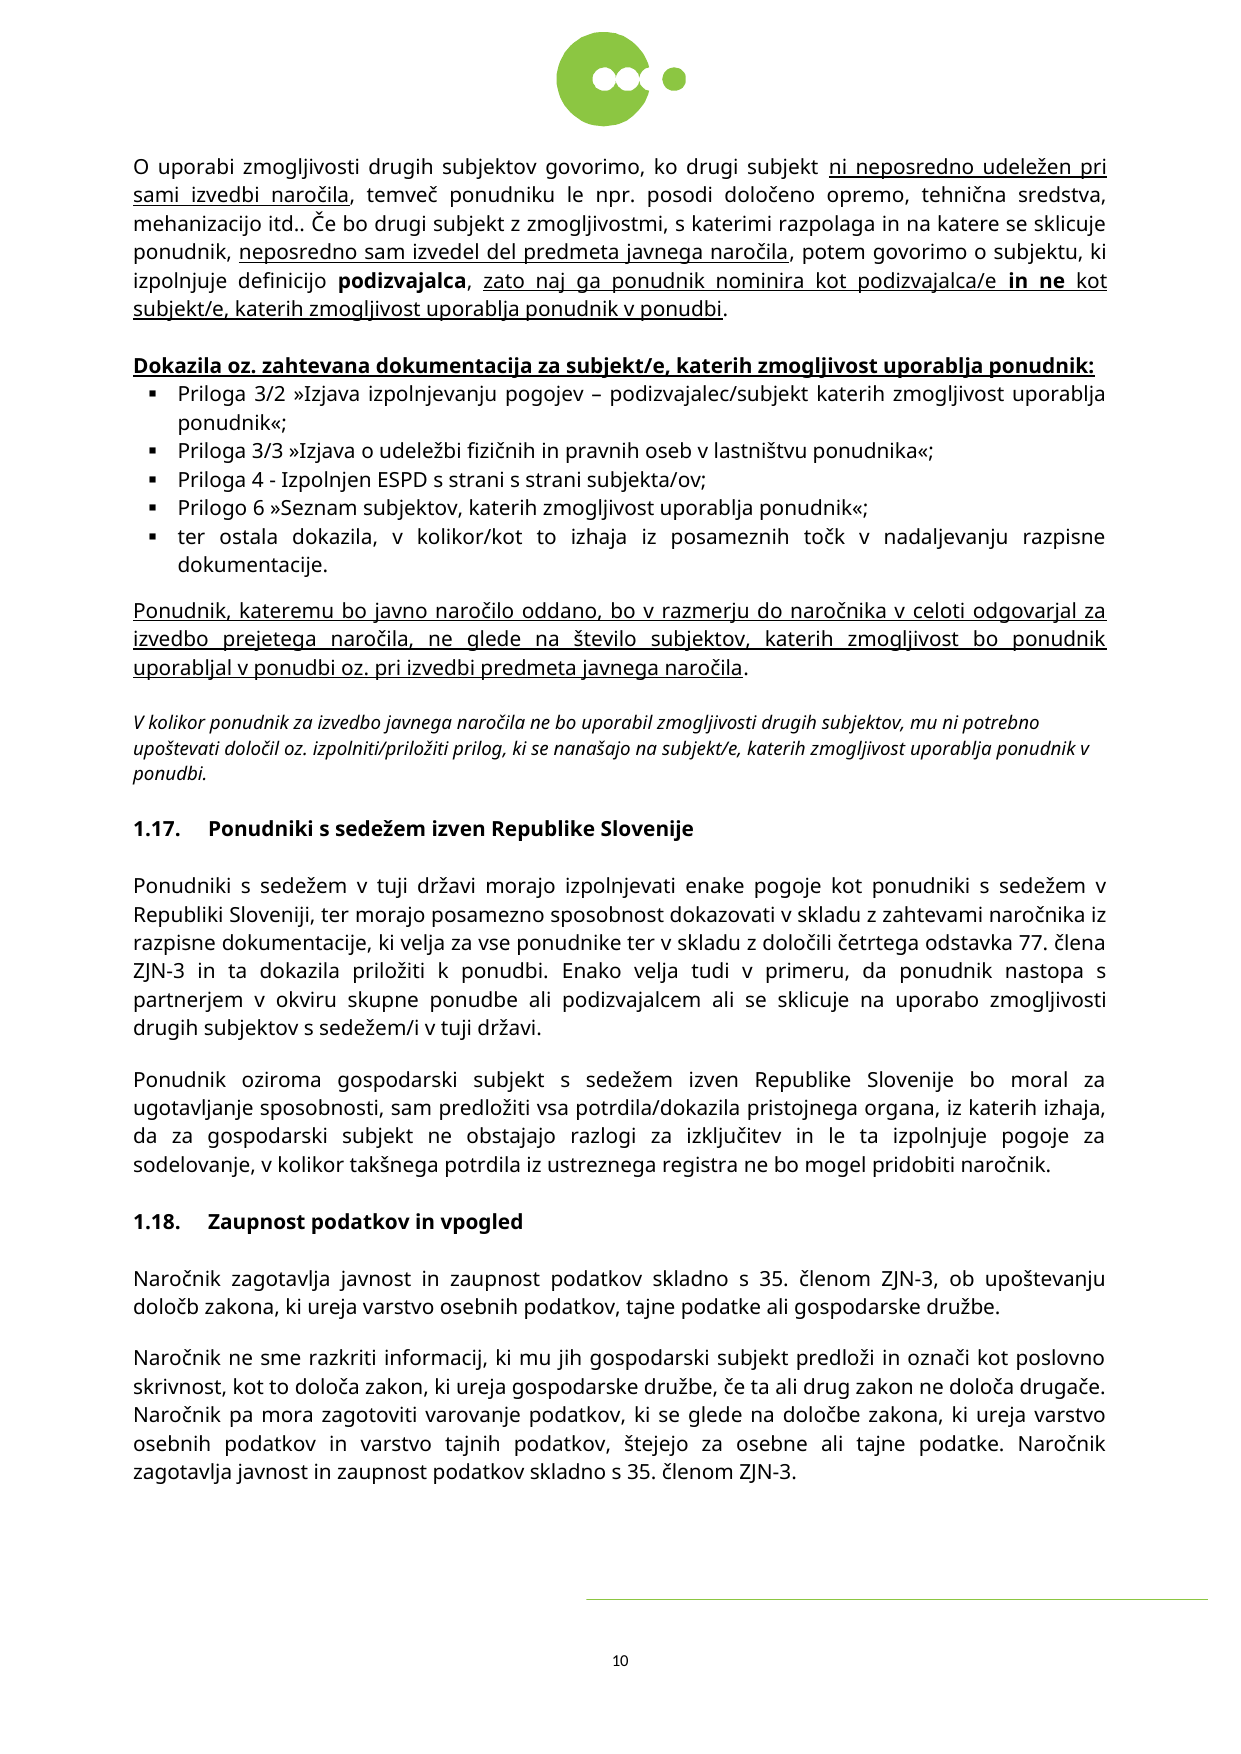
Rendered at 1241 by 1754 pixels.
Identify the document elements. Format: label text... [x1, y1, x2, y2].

list Priloga 4 - Izpolnjen ESPD s strani s strani subjekta/ov; [148, 465, 1107, 493]
text Ponudnik, kateremu bo javno naročilo oddano, bo v razmerju do naročnika v celoti odgovarjal za izvedbo prejetega naročila, ne glede na število subjektov, katerih zmogljivost bo ponudnik uporabljal v ponudbi oz. pri izvedbi predmeta javnega naročila. [133, 596, 1107, 620]
text Dokazila oz. zahtevana dokumentacija za subjekt/e, katerih zmogljivost uporablja ponudnik: [133, 351, 1107, 379]
list ter ostala dokazila, v kolikor/kot to izhaja iz posameznih točk v nadaljevanju razpisne dokumentacije. [148, 522, 1107, 579]
text Ponudnik, kateremu bo javno naročilo oddano, bo v razmerju do naročnika v celoti odgovarjal za izvedbo prejetega naročila, ne glede na število subjektov, katerih zmogljivost bo ponudnik uporabljal v ponudbi oz. pri izvedbi predmeta javnega naročila. [133, 650, 1107, 681]
text Naročnik ne sme razkriti informacij, ki mu jih gospodarski subjekt predloži in označi kot poslovno skrivnost, kot to določa zakon, ki ureja gospodarske družbe, če ta ali drug zakon ne določa drugače. Naročnik pa mora zagotoviti varovanje podatkov, ki se glede na določbe zakona, ki ureja varstvo osebnih podatkov in varstvo tajnih podatkov, štejejo za osebne ali tajne podatke. Naročnik zagotavlja javnost in zaupnost podatkov skladno s 35. členom ZJN-3. [133, 1343, 1107, 1486]
text V kolikor ponudnik za izvedbo javnega naročila ne bo uporabil zmogljivosti drugih subjektov, mu ni potrebno upoštevati določil oz. izpolniti/priložiti prilog, ki se nanašajo na subjekt/e, katerih zmogljivost uporablja ponudnik v ponudbi. [133, 709, 1107, 786]
list Priloga 3/2 »Izjava izpolnjevanju pogojev – podizvajalec/subjekt katerih zmogljivost uporablja ponudnik«; [148, 379, 1107, 436]
text Ponudnik oziroma gospodarski subjekt s sedežem izven Republike Slovenije bo moral za ugotavljanje sposobnosti, sam predložiti vsa potrdila/dokazila pristojnega organa, iz katerih izhaja, da za gospodarski subjekt ne obstajajo razlogi za izključitev in le ta izpolnjuje pogoje za sodelovanje, v kolikor takšnega potrdila iz ustreznega registra ne bo mogel pridobiti naročnik. [133, 1065, 1107, 1178]
text Naročnik zagotavlja javnost in zaupnost podatkov skladno s 35. členom ZJN-3, ob upoštevanju določb zakona, ki ureja varstvo osebnih podatkov, tajne podatke ali gospodarske družbe. [133, 1264, 1107, 1321]
text Ponudnik, kateremu bo javno naročilo oddano, bo v razmerju do naročnika v celoti odgovarjal za izvedbo prejetega naročila, ne glede na število subjektov, katerih zmogljivost bo ponudnik uporabljal v ponudbi oz. pri izvedbi predmeta javnega naročila. [133, 621, 1107, 648]
text Ponudniki s sedežem v tuji državi morajo izpolnjevati enake pogoje kot ponudniki s sedežem v Republiki Sloveniji, ter morajo posamezno sposobnost dokazovati v skladu z zahtevami naročnika iz razpisne dokumentacije, ki velja za vse ponudnike ter v skladu z določili četrtega odstavka 77. člena ZJN-3 in ta dokazila priložiti k ponudbi. Enako velja tudi v primeru, da ponudnik nastopa s partnerjem v okviru skupne ponudbe ali podizvajalcem ali se sklicuje na uporabo zmogljivosti drugih subjektov s sedežem/i v tuji državi. [133, 871, 1107, 1042]
text O uporabi zmogljivosti drugih subjektov govorimo, ko drugi subjekt ni neposredno udeležen pri sami izvedbi naročila, temveč ponudniku le npr. posodi določeno opremo, tehnična sredstva, mehanizacijo itd.. Če bo drugi subjekt z zmogljivostmi, s katerimi razpolaga in na katere se sklicuje ponudnik, neposredno sam izvedel del predmeta javnega naročila, potem govorimo o subjektu, ki izpolnjuje definicijo podizvajalca, zato naj ga ponudnik nominira kot podizvajalca/e in ne kot subjekt/e, katerih zmogljivost uporablja ponudnik v ponudbi. [133, 152, 1107, 323]
list Ponudniki s sedežem izven Republike Slovenije [133, 814, 1107, 843]
list Prilogo 6 »Seznam subjektov, katerih zmogljivost uporablja ponudnik«; [148, 493, 1107, 522]
list Priloga 3/3 »Izjava o udeležbi fizičnih in pravnih oseb v lastništvu ponudnika«; [148, 436, 1107, 465]
list Zaupnost podatkov in vpogled [133, 1207, 1107, 1235]
